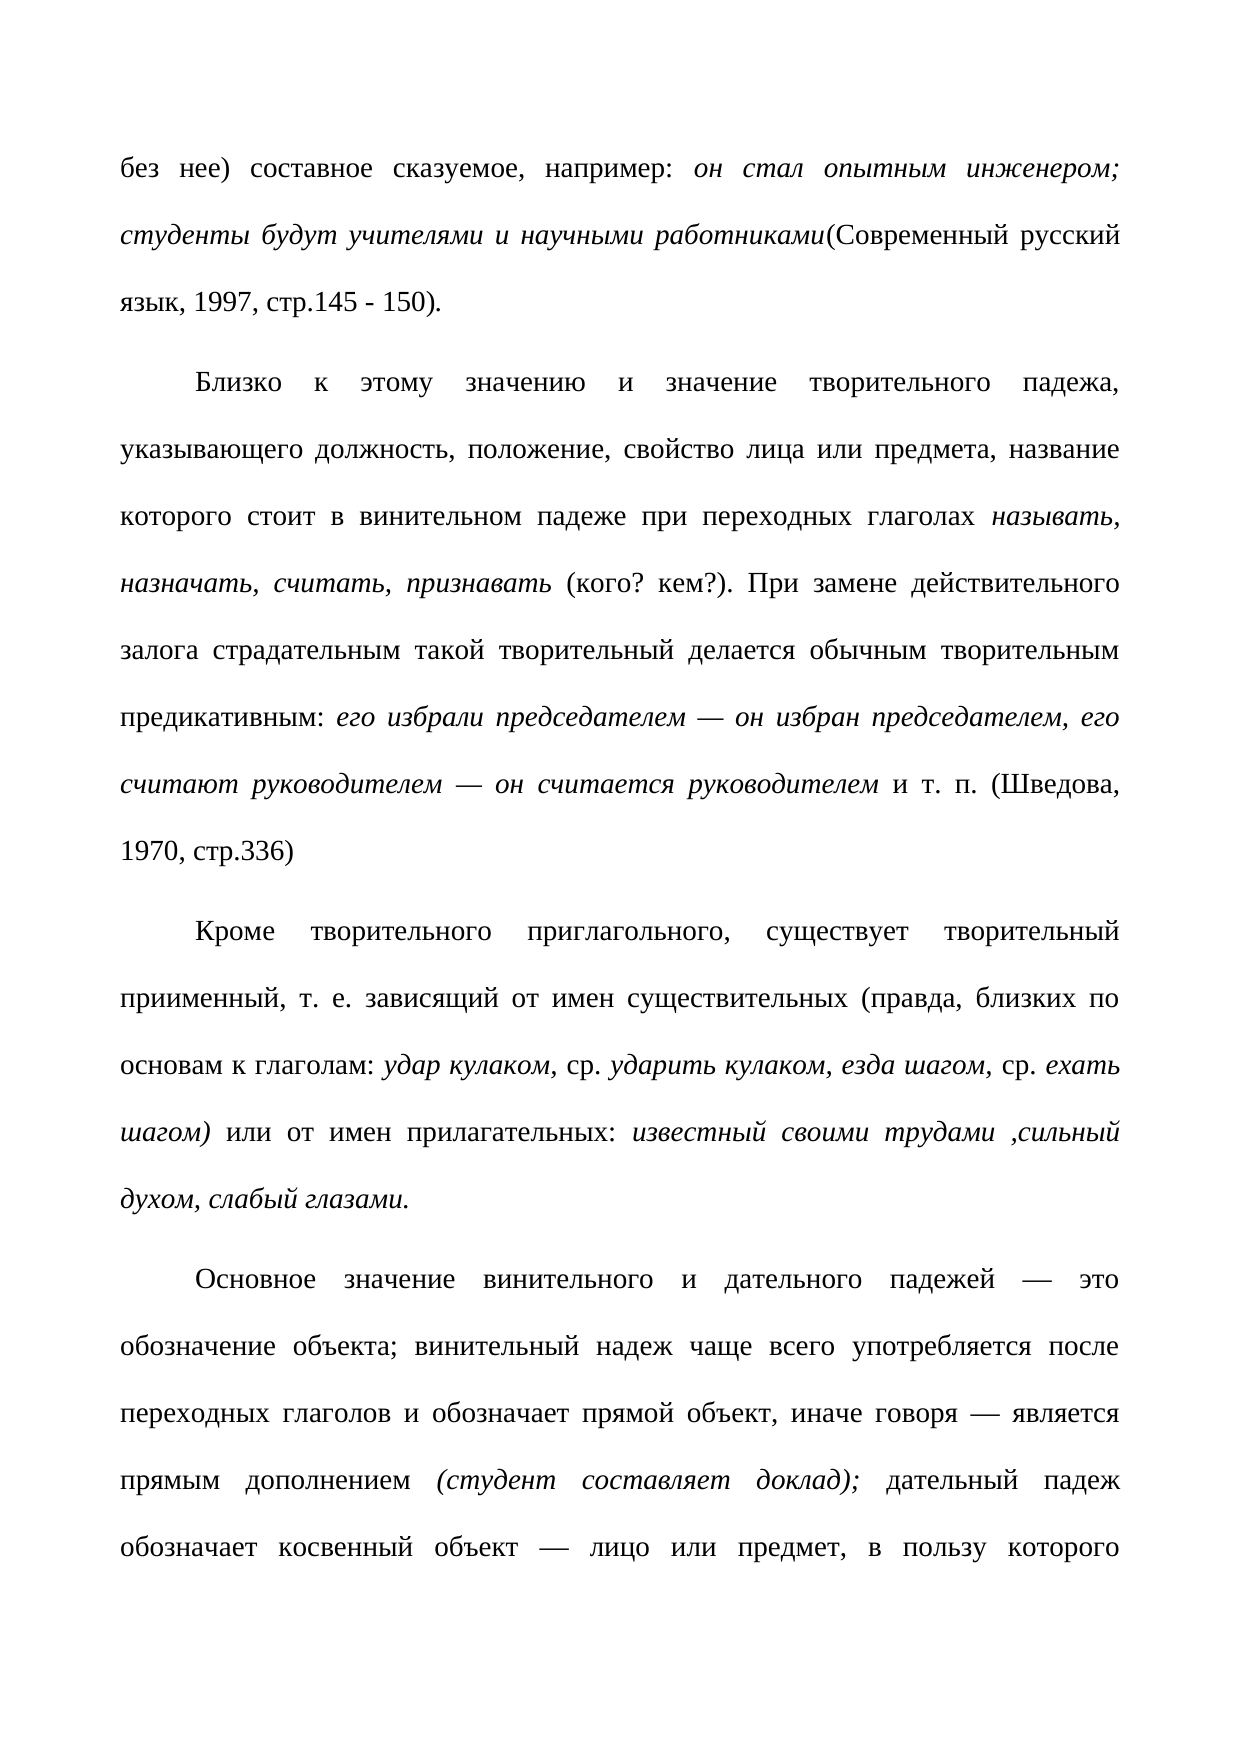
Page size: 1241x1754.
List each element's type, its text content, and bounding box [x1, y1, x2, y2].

text Близко к этому значению и значение творительного падежа, указывающего должность, положение, свойство лица или предмета, название которого стоит в винительном падеже при переходных глаголах называть, назначать, считать, признавать (кого? кем?). При замене действительного залога страдательным такой творительный делается обычным творительным предикативным: его избрали председателем — он избран председателем, его считают руководителем — он считается руководителем и т. п. (Шведова, 1970, стр.336) [120, 364, 1120, 867]
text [120, 150, 1120, 318]
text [120, 1261, 1120, 1563]
text Кроме творительного приглагольного, существует творительный приименный, т. е. зависящий от имен существительных (правда, близких по основам к глаголам: удар кулаком, ср. ударить кулаком, езда шагом, ср. ехать шагом) или от имен прилагательных: известный своими трудами ,сильный духом, слабый глазами. [120, 913, 1120, 1215]
